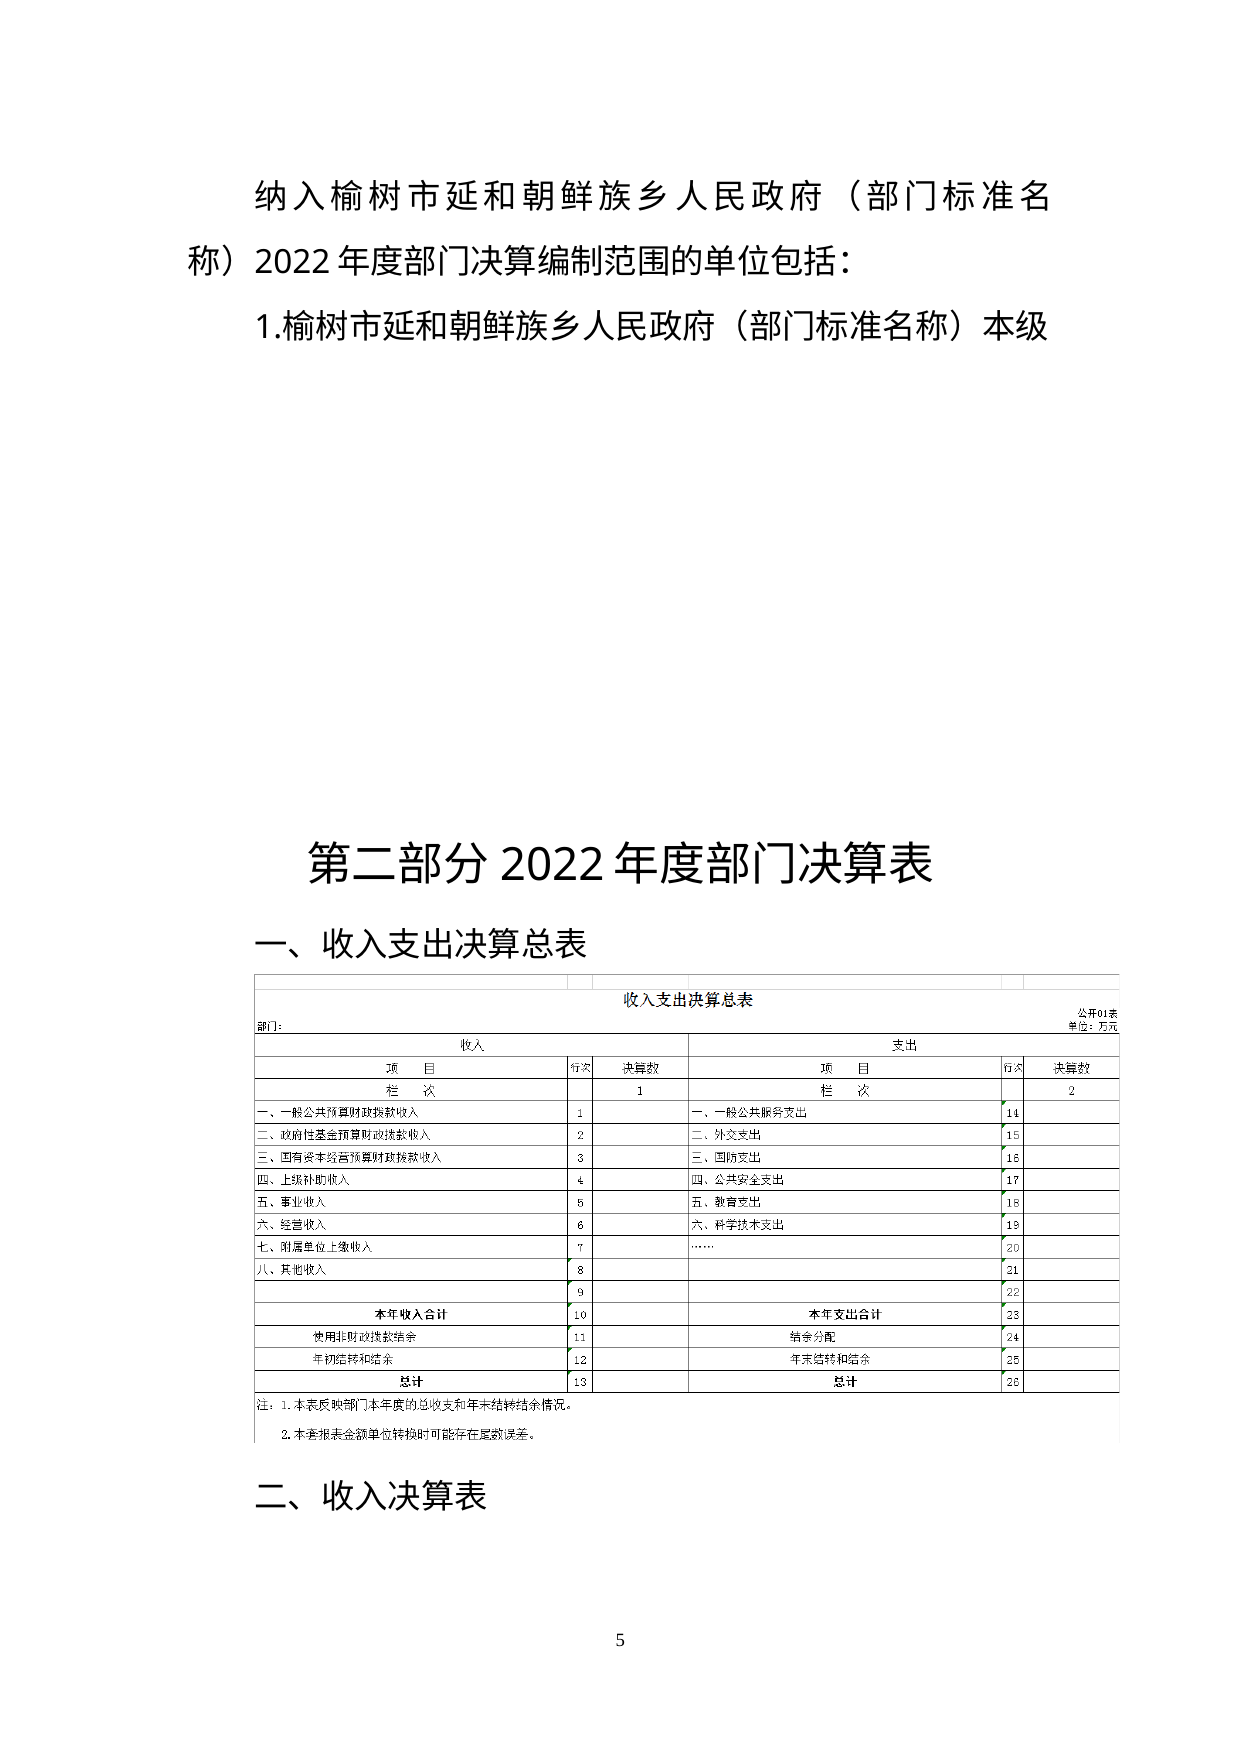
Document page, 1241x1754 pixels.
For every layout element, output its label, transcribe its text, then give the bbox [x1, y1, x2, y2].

text 第二部分 2022年度部门决算表 [187, 812, 1053, 909]
list 收入支出决算总表 [187, 909, 1053, 974]
picture [254, 974, 1120, 1443]
text 二、收入决算表 [254, 1462, 1053, 1527]
text 1.榆树市延和朝鲜族乡人民政府（部门标准名称）本级 [187, 292, 1053, 357]
text 纳入榆树市延和朝鲜族乡人民政府（部门标准名称）2022年度部门决算编制范围的单位包括： [187, 162, 1053, 292]
